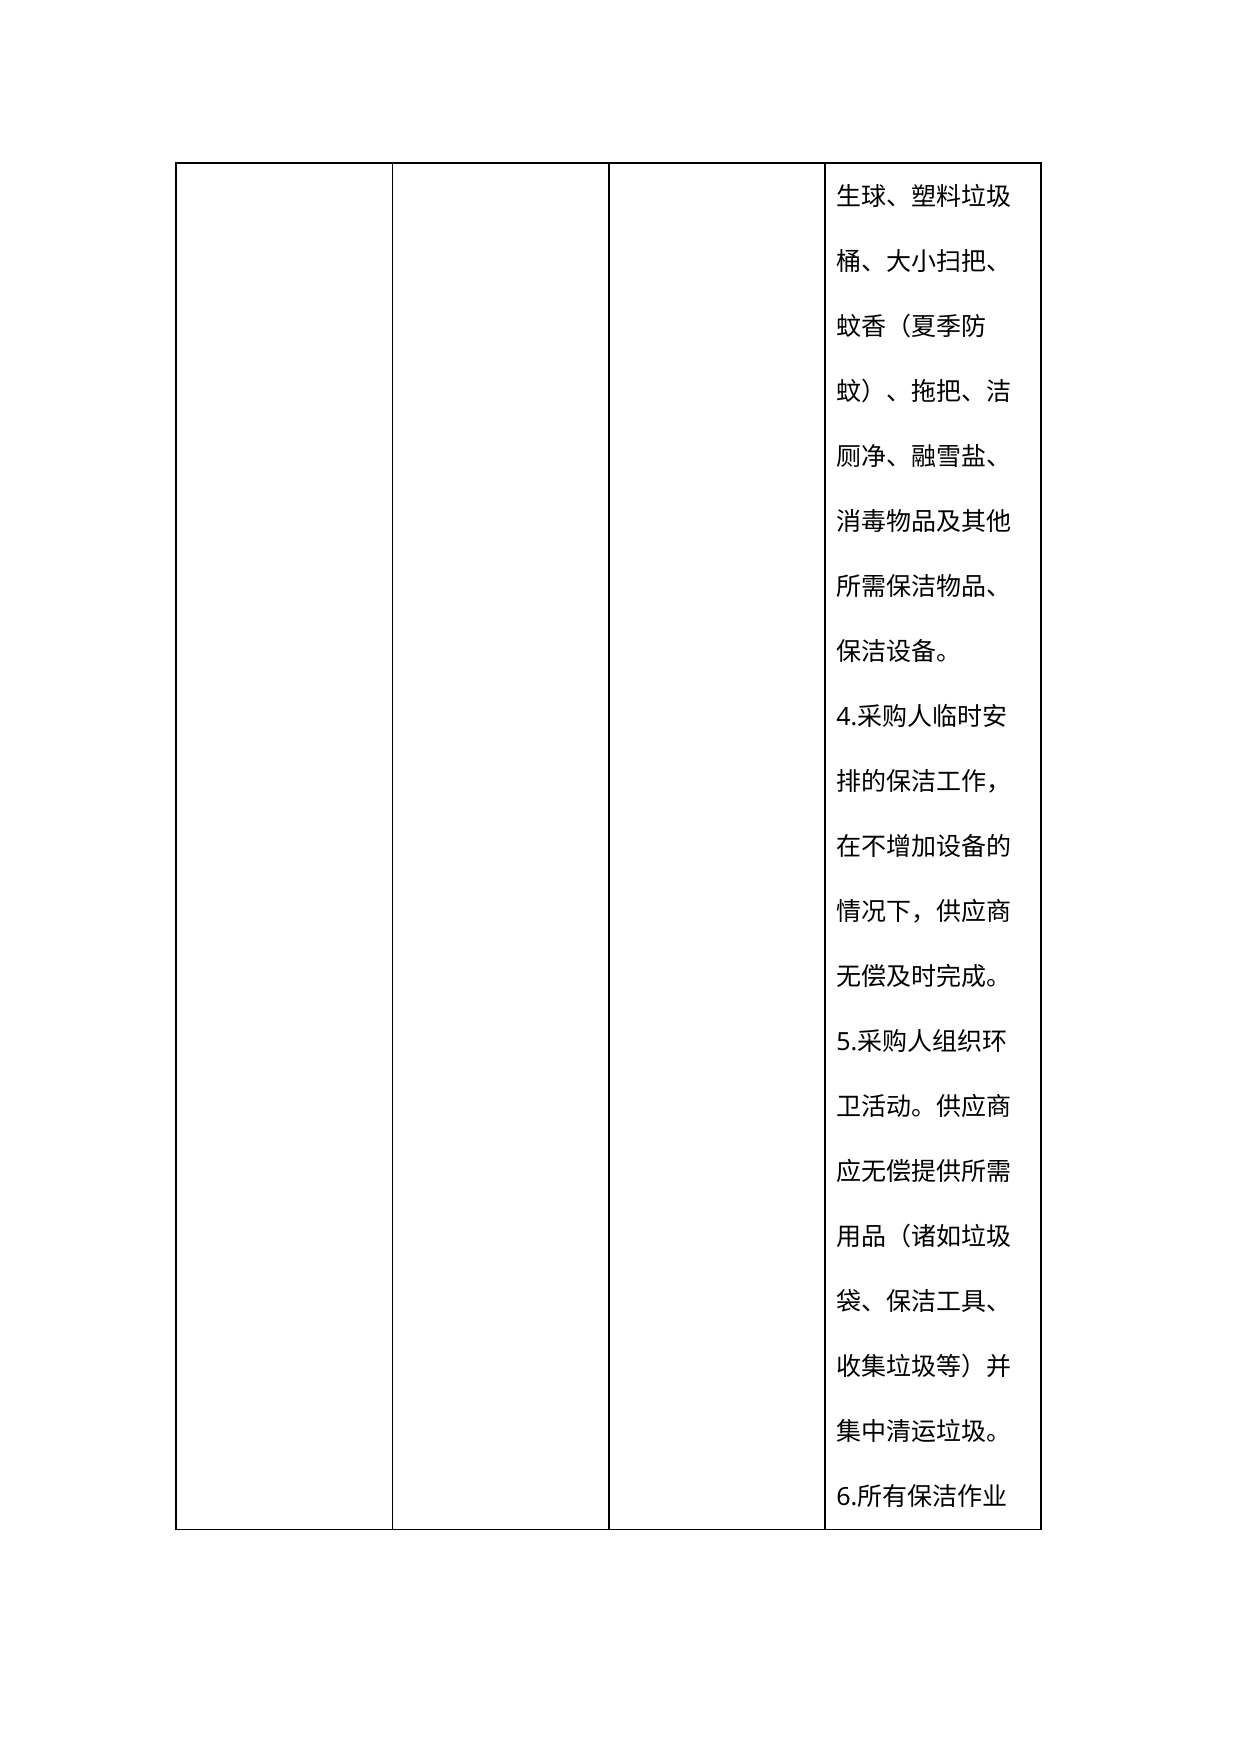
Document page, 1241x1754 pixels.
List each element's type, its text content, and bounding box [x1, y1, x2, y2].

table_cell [826, 164, 1040, 1528]
table_cell [177, 164, 392, 1528]
table_cell 2 [393, 164, 608, 1528]
table_cell [610, 164, 824, 1528]
